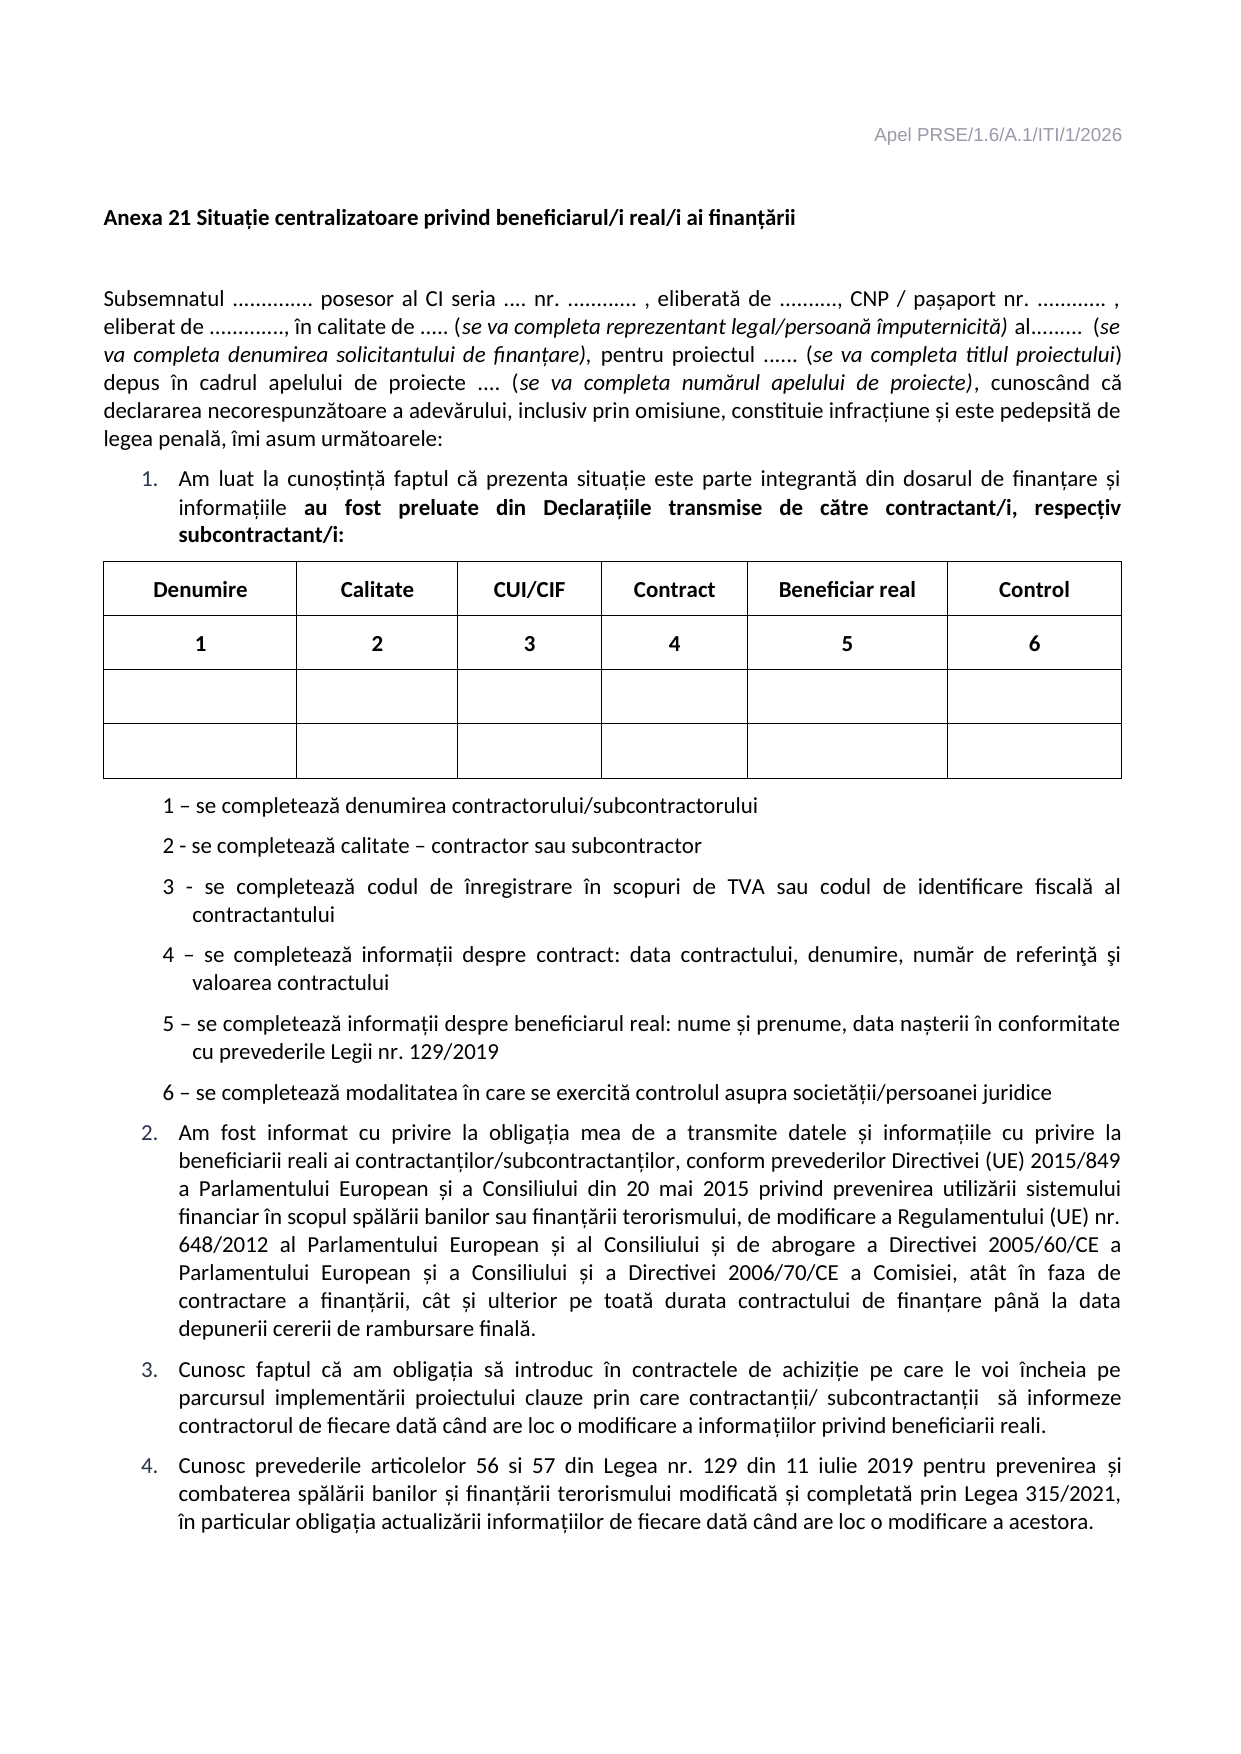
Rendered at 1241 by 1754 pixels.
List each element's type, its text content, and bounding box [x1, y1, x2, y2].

table_header CUI/CIF [458, 562, 601, 615]
table_cell 2 [297, 616, 457, 669]
table_header Calitate [297, 562, 457, 615]
table_header Control [948, 562, 1121, 615]
table_cell [748, 724, 947, 777]
list Cunosc prevederile articolelor 56 si 57 din Legea nr. 129 din 11 iulie 2019 pentru prevenirea şi combaterea spălării banilor şi finanţării terorismului modificată şi completată prin Legea 315/2021, în particular obligaţia actualizării informaţiilor de fiecare dată când are loc o modificare a acestora. [141, 1451, 1122, 1535]
list Am fost informat cu privire la obligaţia mea de a transmite datele şi informaţiile cu privire la beneficiarii reali ai contractanților/subcontractanților, conform prevederilor Directivei (UE) 2015/849 a Parlamentului European şi a Consiliului din 20 mai 2015 privind prevenirea utilizării sistemului financiar în scopul spălării banilor sau finanţării terorismului, de modificare a Regulamentului (UE) nr. 648/2012 al Parlamentului European şi al Consiliului şi de abrogare a Directivei 2005/60/CE a Parlamentului European şi a Consiliului şi a Directivei 2006/70/CE a Comisiei, atât în faza de contractare a finanțării, cât și ulterior pe toată durata contractului de finanțare până la data depunerii cererii de rambursare finală. [141, 1118, 1122, 1342]
text Subsemnatul .............. posesor al CI seria .... nr. ............ , eliberată de .........., CNP / pașaport nr. ............ , eliberat de ............., în calitate de ..... (se va completa reprezentant legal/persoană împuternicită) al......... (se va completa denumirea solicitantului de finanțare), pentru proiectul ...... (se va completa titlul proiectului) depus în cadrul apelului de proiecte .... (se va completa numărul apelului de proiecte), cunoscând că declararea necorespunzătoare a adevărului, inclusiv prin omisiune, constituie infracțiune și este pedepsită de legea penală, îmi asum următoarele: [103, 284, 1122, 452]
table_cell [458, 724, 601, 777]
table_cell 6 [948, 616, 1121, 669]
table_cell [748, 670, 947, 723]
table_cell [104, 670, 296, 723]
list Cunosc faptul că am obligaţia să introduc în contractele de achiziție pe care le voi încheia pe parcursul implementării proiectului clauze prin care contractanţii/ subcontractanții să informeze contractorul de fiecare dată când are loc o modificare a informaţiilor privind beneficiarii reali. [141, 1355, 1122, 1439]
text 4 – se completează informații despre contract: data contractului, denumire, număr de referinţă şi valoarea contractului [162, 941, 1122, 997]
table_cell 4 [602, 616, 747, 669]
table_cell 3 [458, 616, 601, 669]
table_cell [297, 670, 457, 723]
table_cell [104, 724, 296, 777]
text Anexa 21 Situație centralizatoare privind beneficiarul/i real/i ai finanțării [103, 203, 1122, 231]
table_cell [602, 724, 747, 777]
text 6 – se completează modalitatea în care se exercită controlul asupra societății/persoanei juridice [162, 1078, 1122, 1106]
text 3 - se completează codul de înregistrare în scopuri de TVA sau codul de identificare fiscală al contractantului [162, 872, 1122, 928]
table_header Contract [602, 562, 747, 615]
table_cell 1 [104, 616, 296, 669]
table_header Beneficiar real [748, 562, 947, 615]
table_cell [948, 724, 1121, 777]
list Am luat la cunoștință faptul că prezenta situație este parte integrantă din dosarul de finanțare și informațiile au fost preluate din Declarațiile transmise de către contractant/i, respecțiv subcontractant/i: [141, 464, 1122, 549]
text 2 - se completează calitate – contractor sau subcontractor [162, 831, 1122, 859]
table_header Denumire [104, 562, 296, 615]
table_cell [458, 670, 601, 723]
text 5 – se completează informații despre beneficiarul real: nume și prenume, data nașterii în conformitate cu prevederile Legii nr. 129/2019 [162, 1009, 1122, 1065]
table_cell [602, 670, 747, 723]
table_cell [948, 670, 1121, 723]
table_cell [297, 724, 457, 777]
text 1 – se completează denumirea contractorului/subcontractorului [162, 791, 1122, 819]
table_cell 5 [748, 616, 947, 669]
